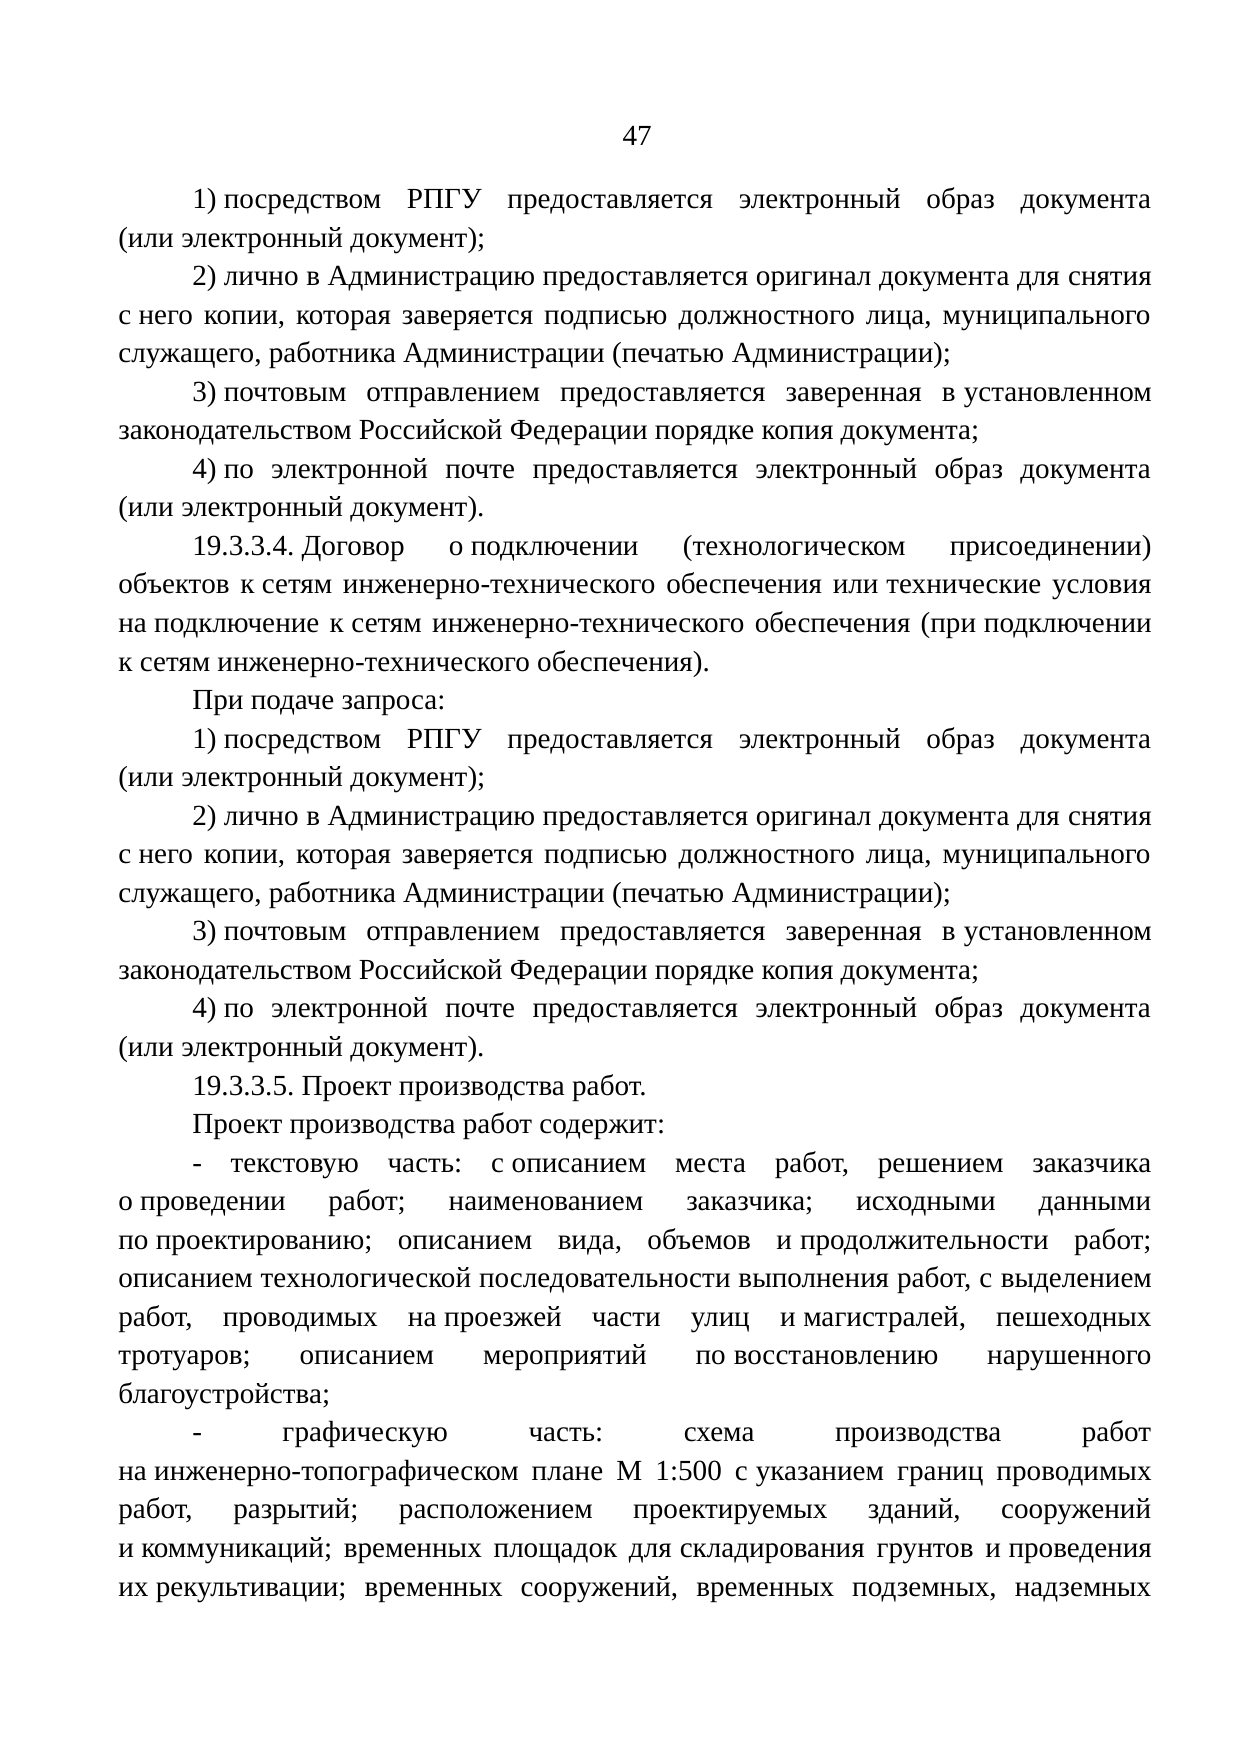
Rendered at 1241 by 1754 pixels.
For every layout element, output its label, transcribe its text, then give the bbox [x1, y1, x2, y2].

text 2) лично в Администрацию предоставляется оригинал документа для снятия с него копии, которая заверяется подписью должностного лица, муниципального служащего, работника Администрации (печатью Администрации); [118, 798, 1152, 908]
text 19.3.3.5. Проект производства работ. [118, 1068, 1152, 1101]
text Проект производства работ содержит: [118, 1106, 1152, 1140]
text При подаче запроса: [118, 682, 1152, 716]
text ⁠-⁠ текстовую часть: с описанием места работ, решением заказчика о проведении работ; наименованием заказчика; исходными данными по проектированию; описанием вида, объемов и продолжительности работ; описанием технологической последовательности выполнения работ, с выделением работ, проводимых на проезжей части улиц и магистралей, пешеходных тротуаров; описанием мероприятий по восстановлению нарушенного благоустройства; [118, 1145, 1152, 1409]
text 1) посредством РПГУ предоставляется электронный образ документа (или электронный документ); [118, 181, 1152, 253]
text 4) по электронной почте предоставляется электронный образ документа (или электронный документ). [118, 451, 1152, 523]
text 3) почтовым отправлением предоставляется заверенная в установленном законодательством Российской Федерации порядке копия документа; [118, 374, 1152, 446]
text 2) лично в Администрацию предоставляется оригинал документа для снятия с него копии, которая заверяется подписью должностного лица, муниципального служащего, работника Администрации (печатью Администрации); [118, 258, 1152, 369]
text 4) по электронной почте предоставляется электронный образ документа (или электронный документ). [118, 991, 1152, 1063]
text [118, 1414, 1152, 1602]
text 3) почтовым отправлением предоставляется заверенная в установленном законодательством Российской Федерации порядке копия документа; [118, 913, 1152, 986]
text 19.3.3.4. Договор о подключении (технологическом присоединении) объектов к сетям инженерно⁠-⁠технического обеспечения или технические условия на подключение к сетям инженерно⁠-⁠технического обеспечения (при подключении к сетям инженерно⁠-⁠технического обеспечения). [118, 528, 1152, 677]
text 1) посредством РПГУ предоставляется электронный образ документа (или электронный документ); [118, 721, 1152, 793]
